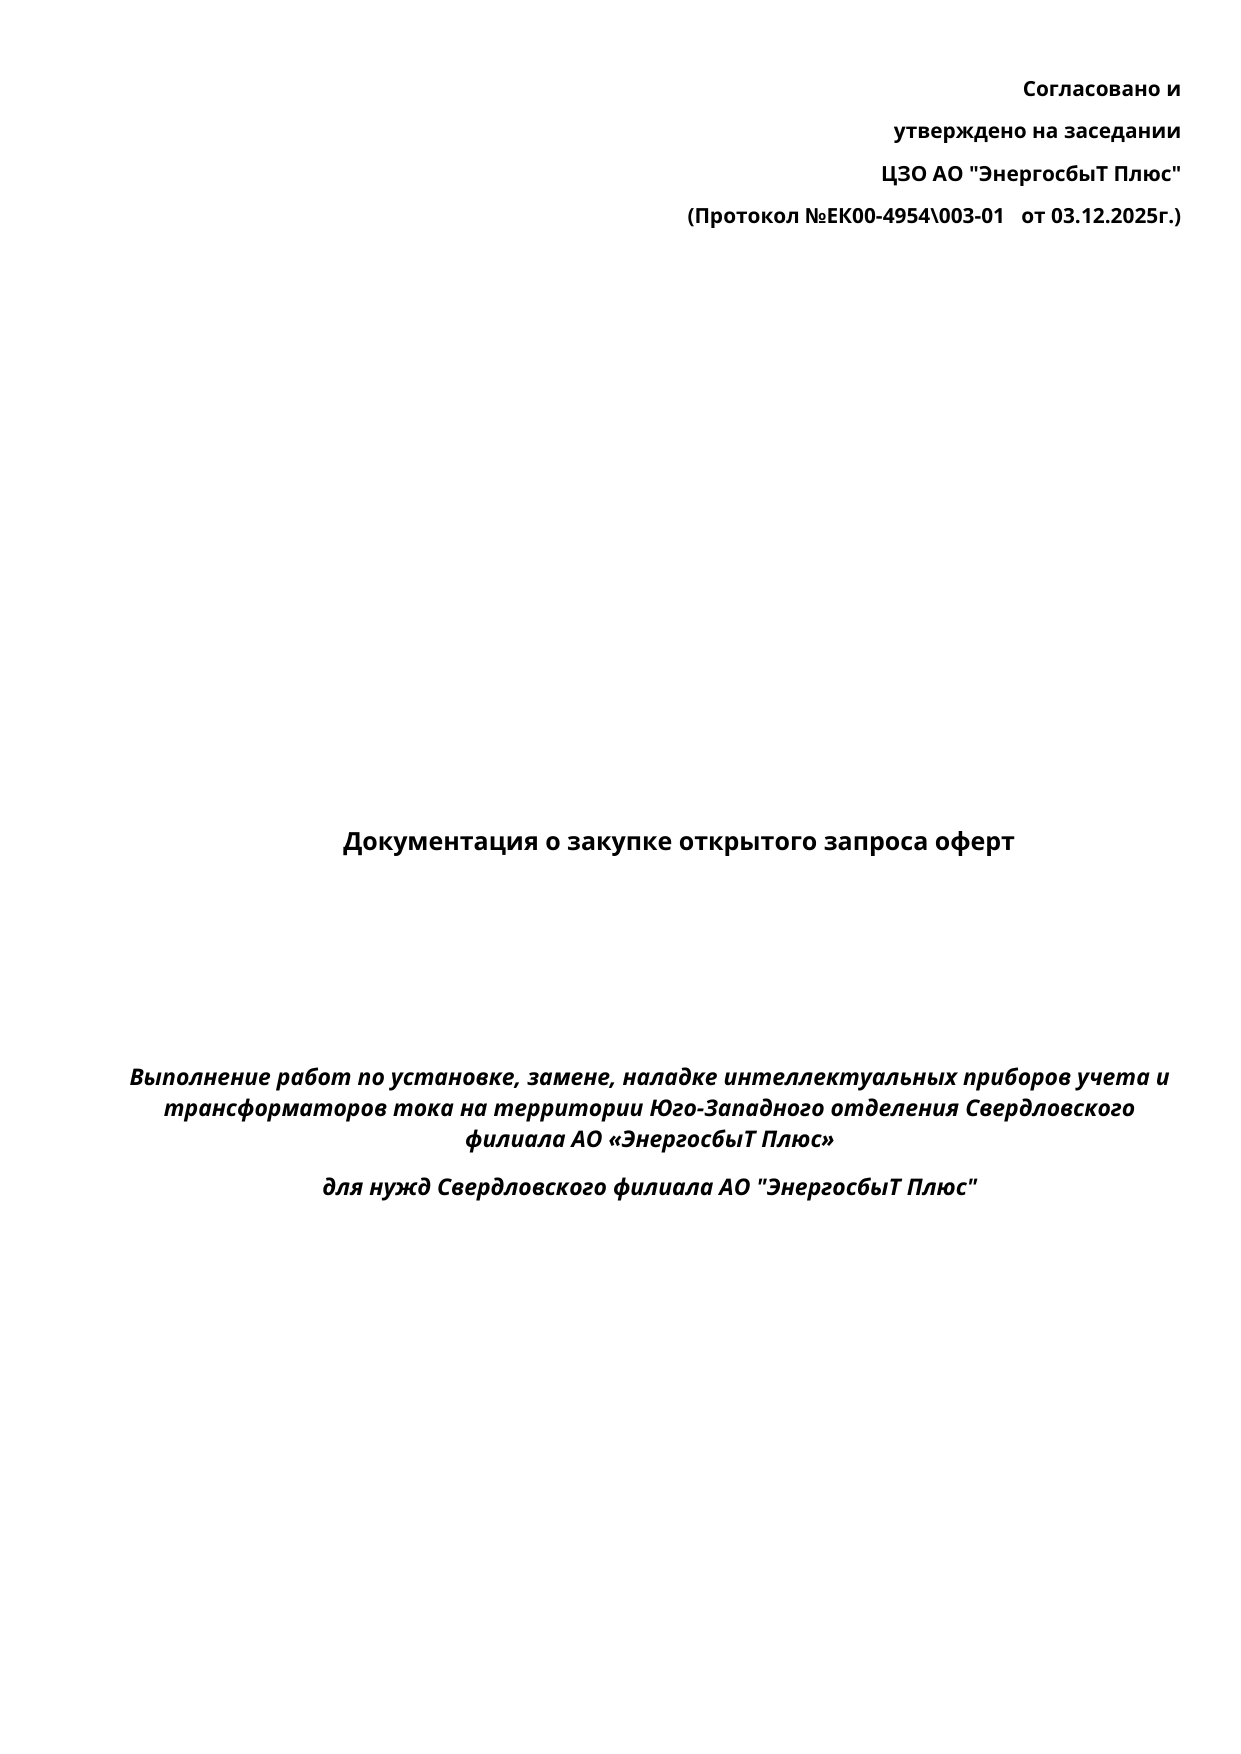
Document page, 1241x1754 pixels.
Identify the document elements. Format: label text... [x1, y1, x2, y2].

text (Протокол №ЕК00-4954\003-01 от 03.12.2025г.) [474, 202, 1181, 230]
text для нужд Свердловского филиала АО "ЭнергосбыТ Плюс" [118, 1171, 1181, 1202]
text Документация о закупке открытого запроса оферт [118, 823, 1181, 857]
text ЦЗО АО "ЭнергосбыТ Плюс" [474, 159, 1181, 187]
text Выполнение работ по установке, замене, наладке интеллектуальных приборов учета и трансформаторов тока на территории Юго-Западного отделения Свердловского филиала АО «ЭнергосбыТ Плюс» [118, 1061, 1181, 1154]
text Согласовано и [474, 74, 1181, 102]
text утверждено на заседании [474, 116, 1181, 145]
